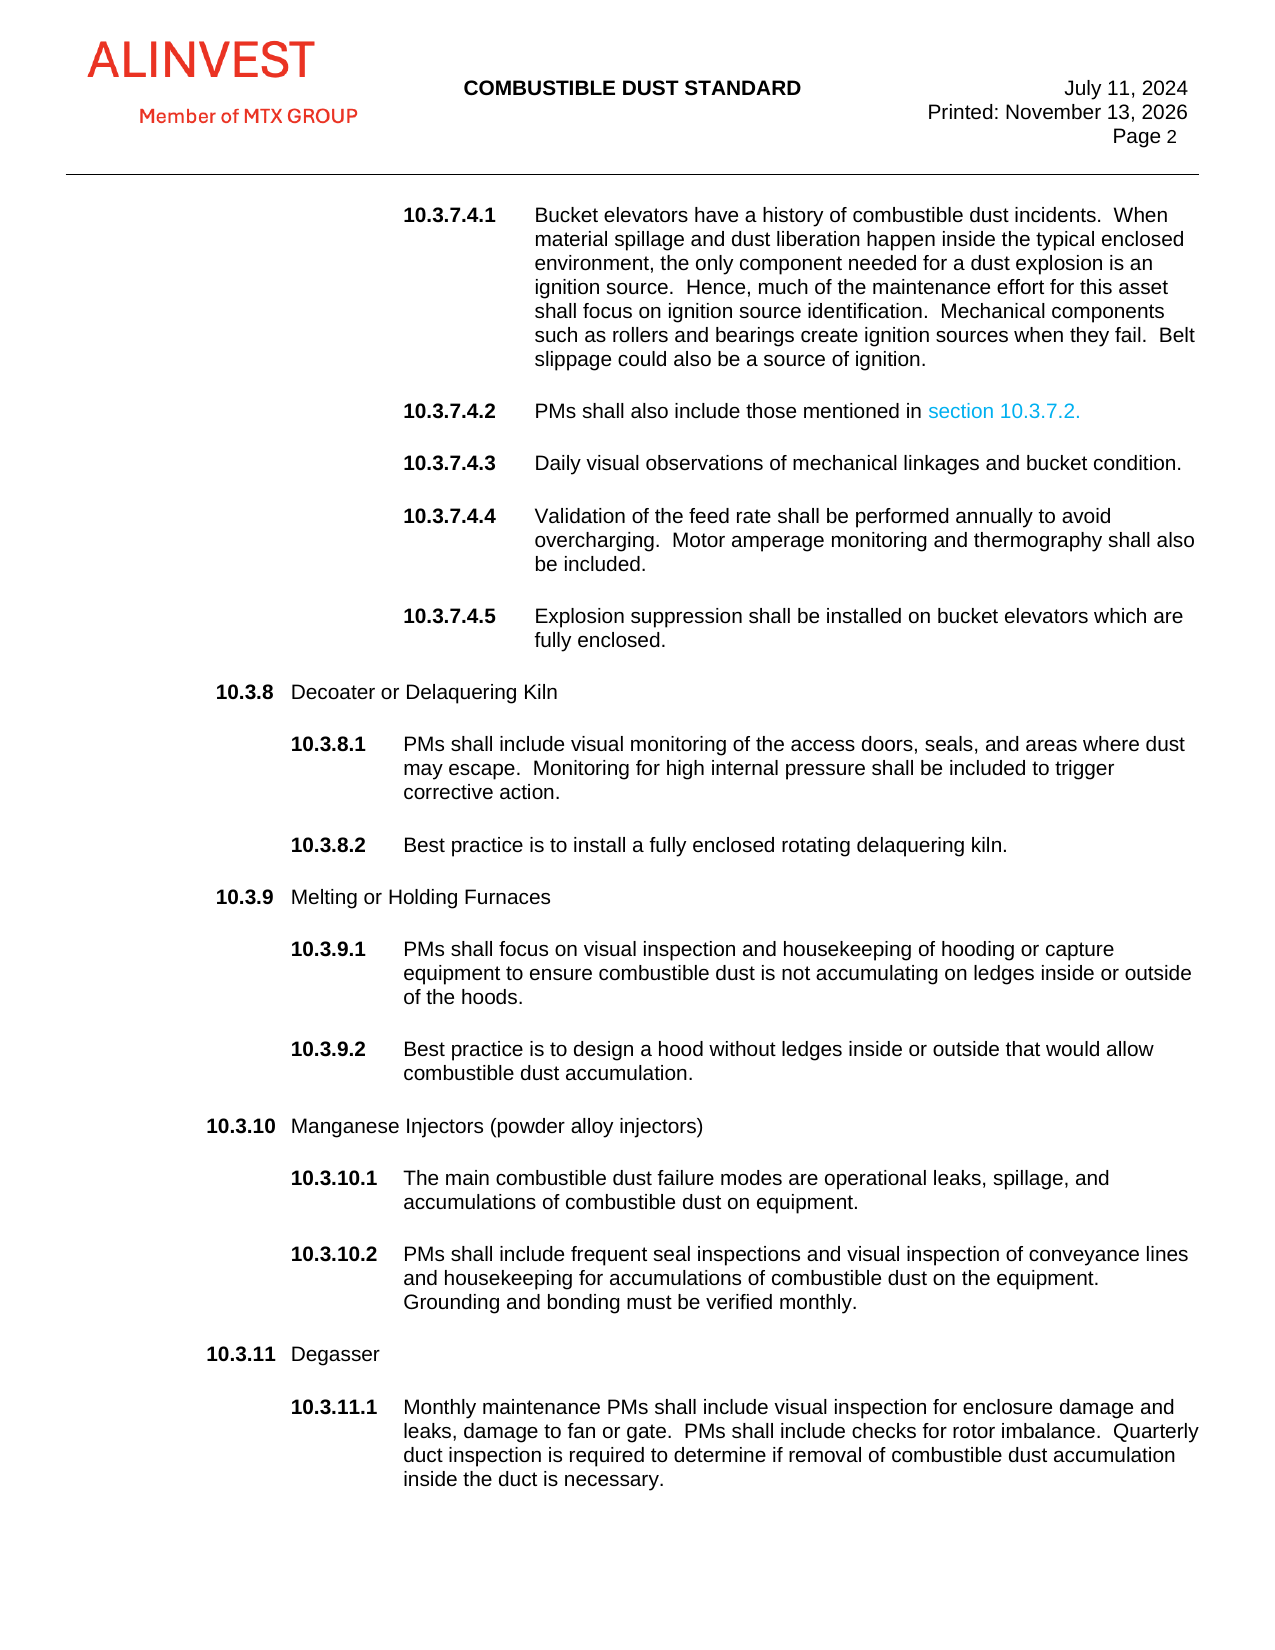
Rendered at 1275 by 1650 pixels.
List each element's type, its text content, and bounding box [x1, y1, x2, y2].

list Best practice is to design a hood without ledges inside or outside that would allow combustible dust accumulation. [291, 1037, 1200, 1113]
list PMs shall focus on visual inspection and housekeeping of hooding or capture equipment to ensure combustible dust is not accumulating on ledges inside or outside of the hoods. [291, 937, 1200, 1037]
list The main combustible dust failure modes are operational leaks, spillage, and accumulations of combustible dust on equipment. [291, 1166, 1200, 1242]
picture [76, 28, 367, 134]
list Melting or Holding Furnaces [216, 885, 1200, 937]
list Validation of the feed rate shall be performed annually to avoid overcharging. Motor amperage monitoring and thermography shall also be included. [403, 503, 1200, 604]
list Monthly maintenance PMs shall include visual inspection for enclosure damage and leaks, damage to fan or gate. PMs shall include checks for rotor imbalance. Quarterly duct inspection is required to determine if removal of combustible dust accumulation inside the duct is necessary. [291, 1394, 1200, 1490]
list Best practice is to install a fully enclosed rotating delaquering kiln. [291, 832, 1200, 885]
list Manganese Injectors (powder alloy injectors) [206, 1113, 1200, 1166]
list Decoater or Delaquering Kiln [216, 680, 1200, 732]
list Explosion suppression shall be installed on bucket elevators which are fully enclosed. [403, 604, 1200, 680]
list PMs shall include visual monitoring of the access doors, seals, and areas where dust may escape. Monitoring for high internal pressure shall be included to trigger corrective action. [291, 732, 1200, 832]
list Degasser [206, 1342, 1200, 1394]
list PMs shall also include those mentioned in section 10.3.7.2. [403, 399, 1200, 451]
list PMs shall include frequent seal inspections and visual inspection of conveyance lines and housekeeping for accumulations of combustible dust on the equipment. Grounding and bonding must be verified monthly. [291, 1242, 1200, 1342]
list Bucket elevators have a history of combustible dust incidents. When material spillage and dust liberation happen inside the typical enclosed environment, the only component needed for a dust explosion is an ignition source. Hence, much of the maintenance effort for this asset shall focus on ignition source identification. Mechanical components such as rollers and bearings create ignition sources when they fail. Belt slippage could also be a source of ignition. [403, 203, 1200, 399]
list Daily visual observations of mechanical linkages and bucket condition. [403, 451, 1200, 503]
